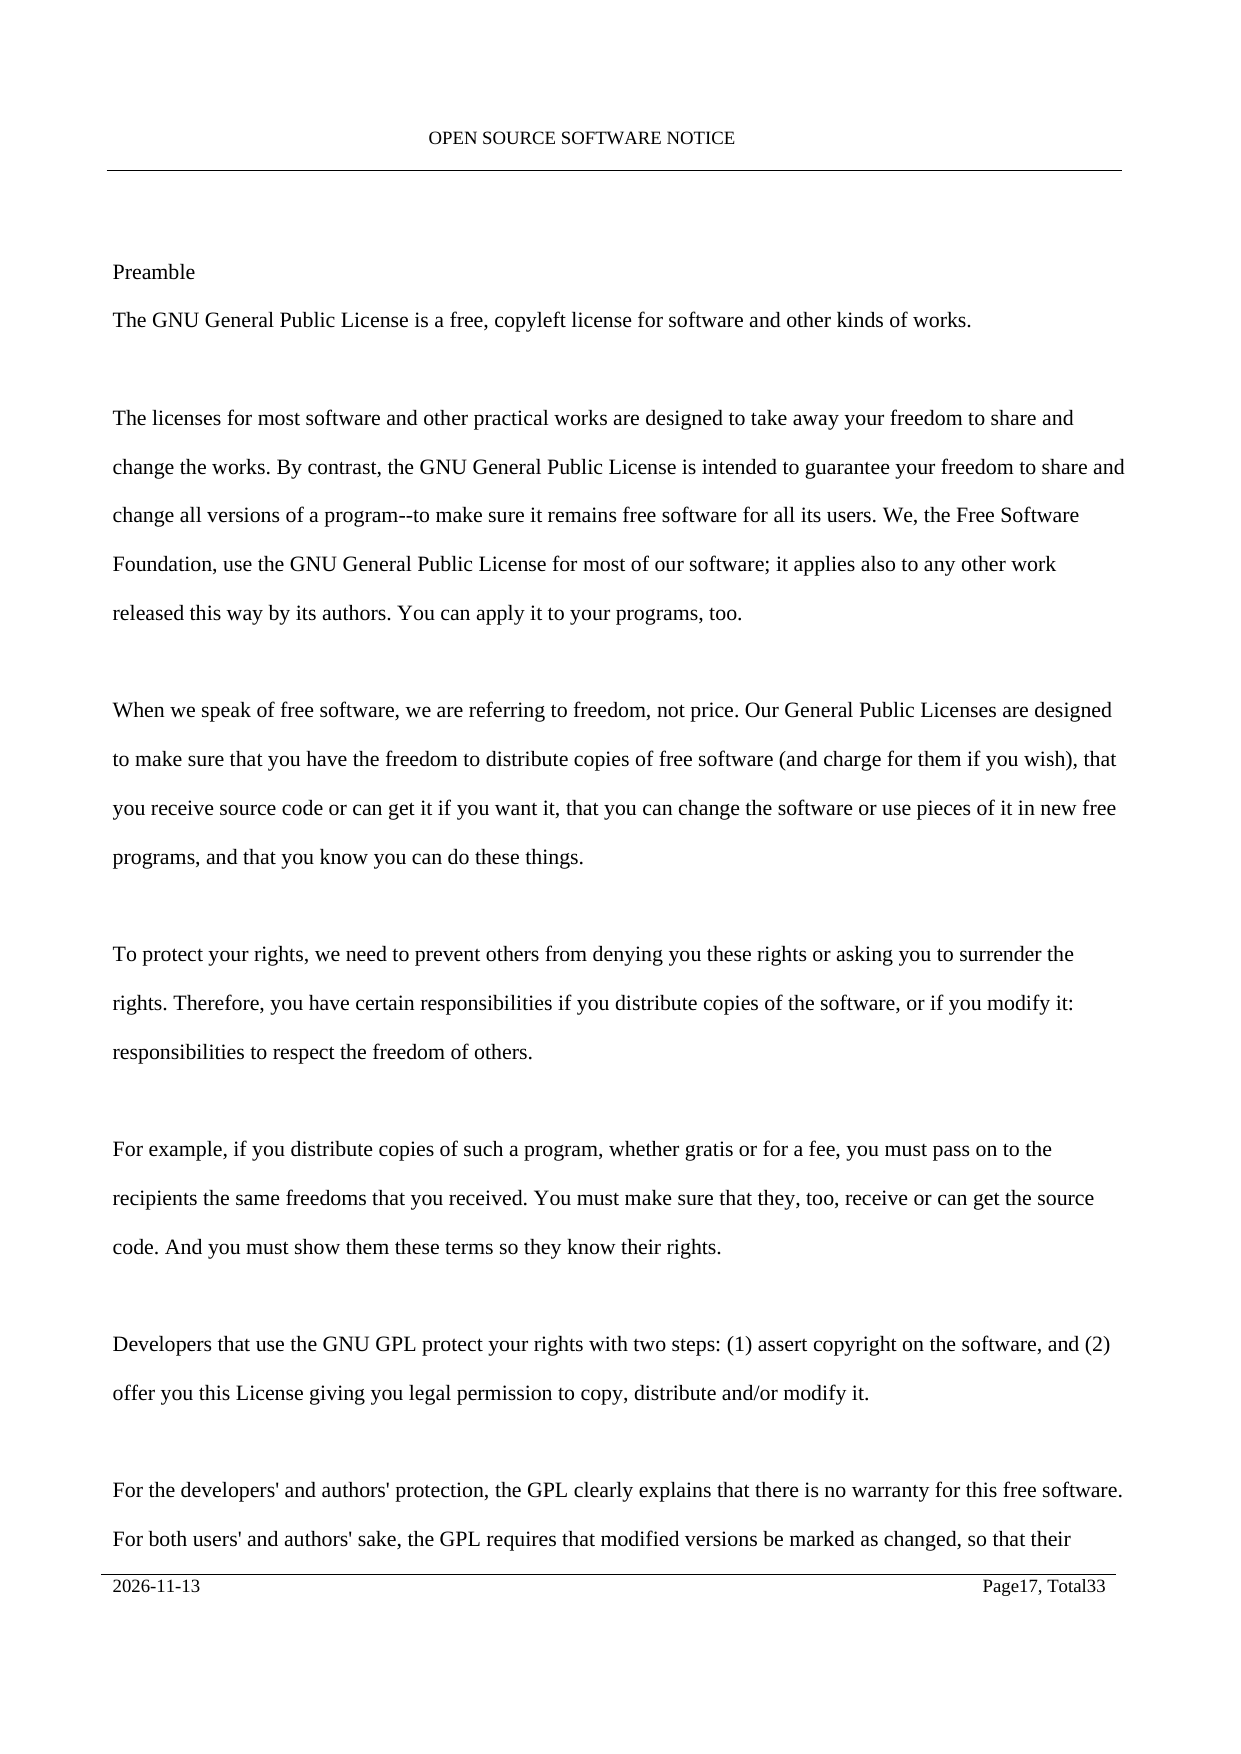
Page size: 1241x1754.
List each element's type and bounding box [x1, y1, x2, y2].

text [112, 206, 1128, 1555]
